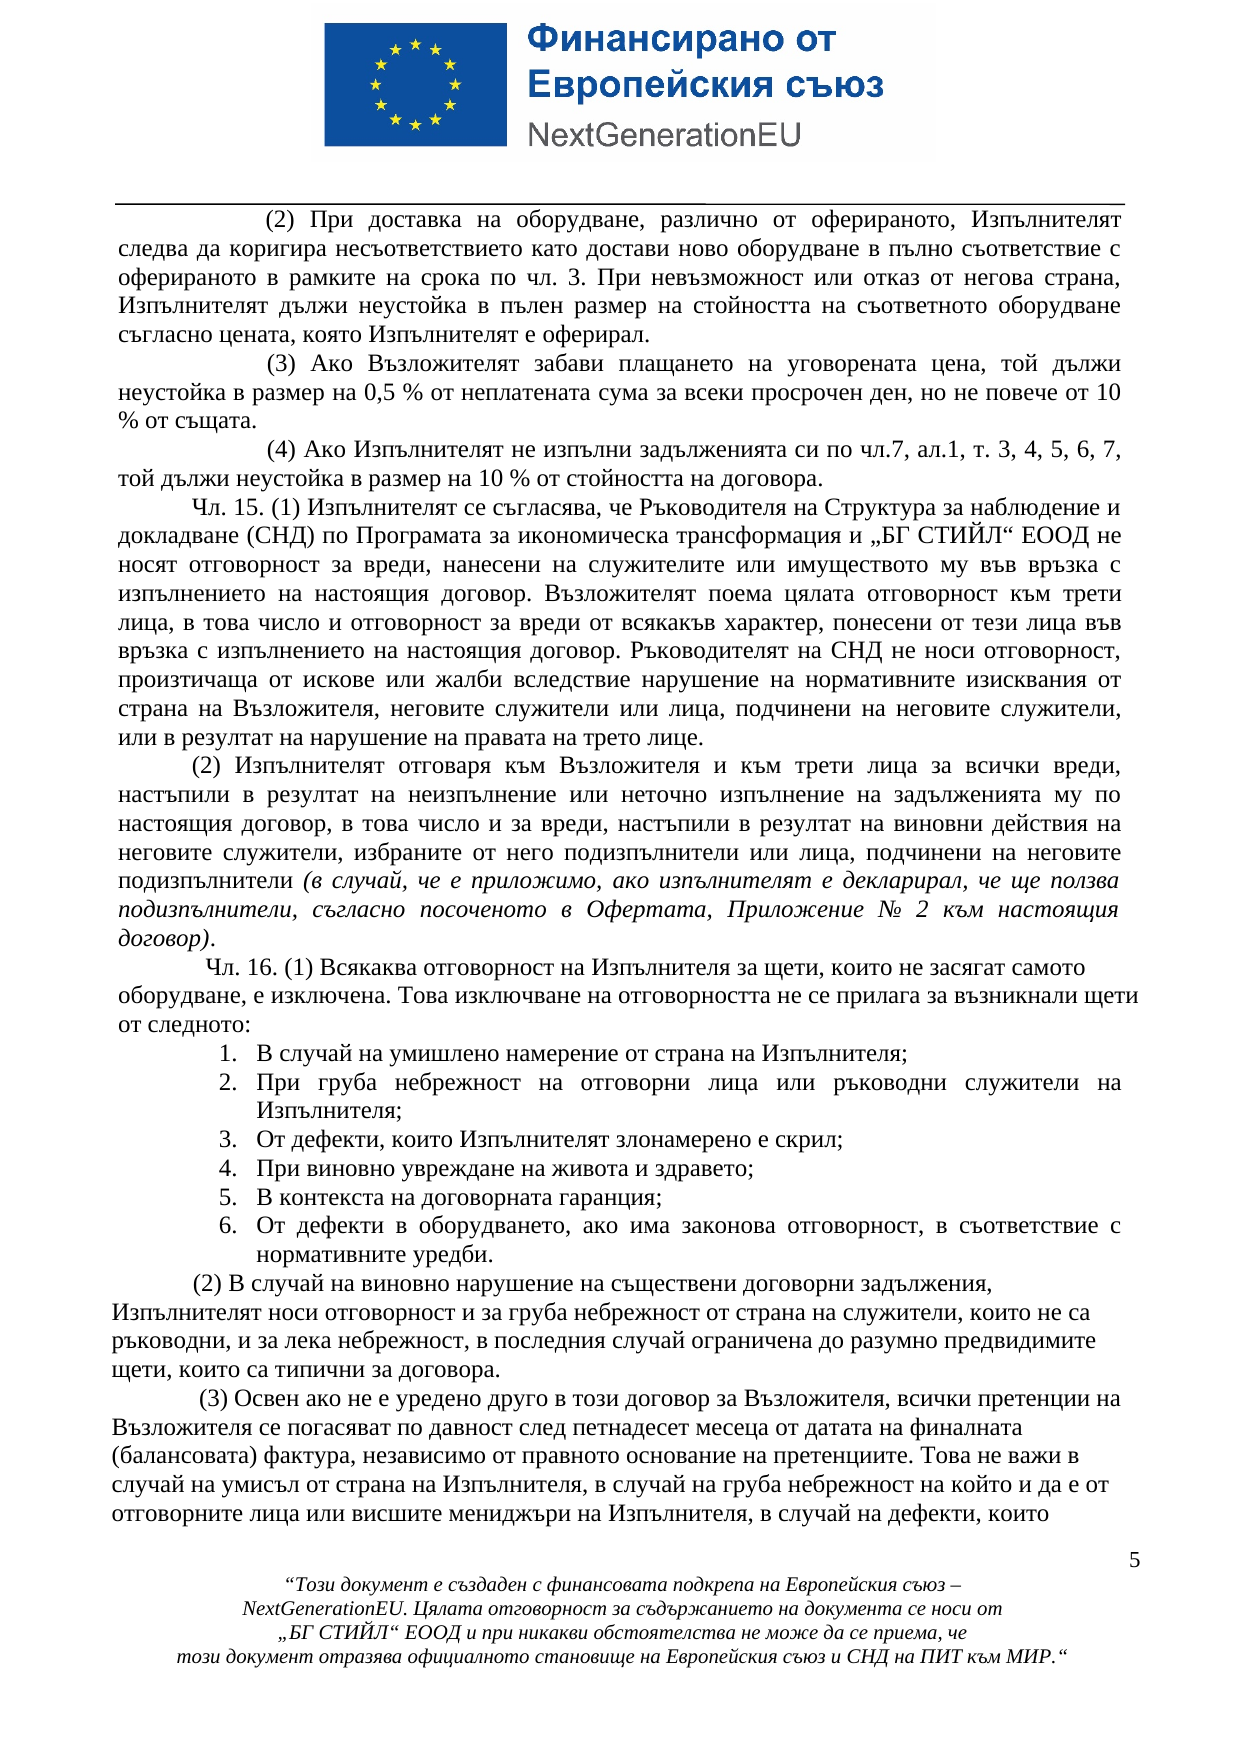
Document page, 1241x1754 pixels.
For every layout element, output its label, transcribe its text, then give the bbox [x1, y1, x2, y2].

list При доставка на оборудване, различно от оферираното, Изпълнителят следва да коригира несъответствието като достави ново оборудване в пълно съответствие с оферираното в рамките на срока по чл. 3. При невъзможност или отказ от негова страна, Изпълнителят дължи неустойка в пълен размер на стойността на съответното оборудване съгласно цената, която Изпълнителят е оферирал. [118, 204, 1122, 348]
picture [311, 3, 936, 162]
list При груба небрежност на отговорни лица или ръководни служители на Изпълнителя; [219, 1067, 1122, 1124]
list При виновно увреждане на живота и здравето; [219, 1153, 1122, 1182]
text (2) В случай на виновно нарушение на съществени договорни задължения, Изпълнителят носи отговорност и за груба небрежност от страна на служители, които не са ръководни, и за лека небрежност, в последния случай ограничена до разумно предвидимите щети, които са типични за договора. [111, 1268, 1140, 1383]
list От дефекти, които Изпълнителят злонамерено е скрил; [219, 1124, 1122, 1153]
list От дефекти в оборудването, ако има законова отговорност, в съответствие с нормативните уредби. [219, 1210, 1122, 1268]
text Чл. 16. (1) Всякаква отговорност на Изпълнителя за щети, които не засягат самото оборудване, е изключена. Това изключване на отговорността не се прилага за възникнали щети от следното: [118, 952, 1140, 1038]
list В случай на умишлено намерение от страна на Изпълнителя; [219, 1038, 1122, 1067]
text Чл. 15. (1) Изпълнителят се съгласява, че Ръководителя на Структура за наблюдение и докладване (СНД) по Програмата за икономическа трансформация и „БГ СТИЙЛ“ ЕООД не носят отговорност за вреди, нанесени на служителите или имуществото му във връзка с изпълнението на настоящия договор. Възложителят поема цялата отговорност към трети лица, в това число и отговорност за вреди от всякакъв характер, понесени от тези лица във връзка с изпълнението на настоящия договор. Ръководителят на СНД не носи отговорност, произтичаща от искове или жалби вследствие нарушение на нормативните изисквания от страна на Възложителя, неговите служители или лица, подчинени на неговите служители, или в резултат на нарушение на правата на трето лице. [118, 492, 1122, 750]
text % от същата. [118, 405, 1140, 434]
text (2) Изпълнителят отговаря към Възложителя и към трети лица за всички вреди, настъпили в резултат на неизпълнение или неточно изпълнение на задълженията му по настоящия договор, в това число и за вреди, настъпили в резултат на виновни действия на неговите служители, избраните от него подизпълнители или лица, подчинени на неговите подизпълнители (в случай, че е приложимо, ако изпълнителят е декларирал, че ще ползва подизпълнители, съгласно посоченото в Офертата, Приложение № 2 към настоящия договор). [118, 750, 1123, 952]
list Ако Изпълнителят не изпълни задълженията си по чл.7, ал.1, т. 3, 4, 5, 6, 7, той дължи неустойка в размер на 10 % от стойността на договора. [118, 434, 1122, 492]
list В контекста на договорната гаранция; [219, 1182, 1122, 1210]
list Ако Възложителят забави плащането на уговорената цена, той дължи неустойка в размер на 0,5 % от неплатената сума за всеки просрочен ден, но не повече от 10 [118, 348, 1122, 405]
